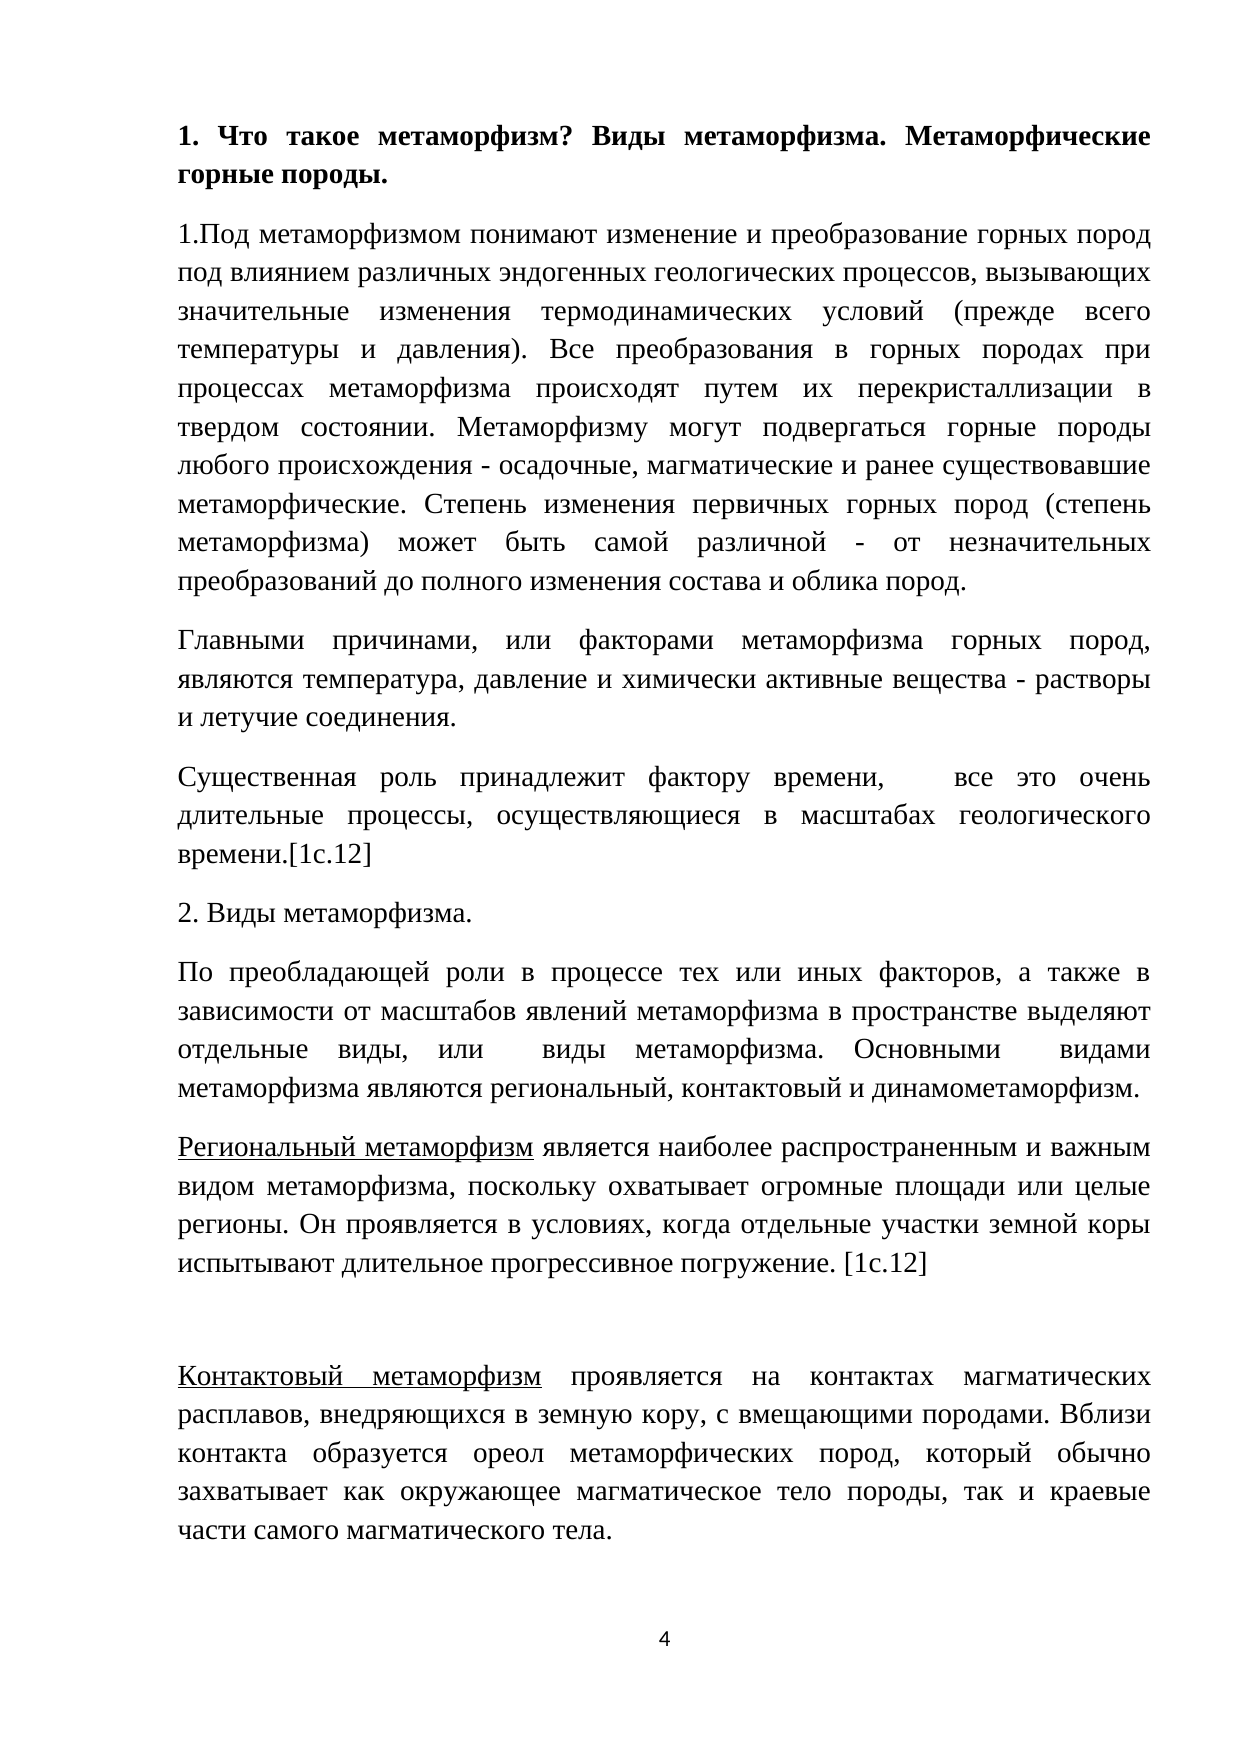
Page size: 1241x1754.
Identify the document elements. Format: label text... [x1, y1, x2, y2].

text 2. Виды метаморфизма. [177, 895, 1152, 929]
text По преобладающей роли в процессе тех или иных факторов, а также в зависимости от масштабов явлений метаморфизма в пространстве выделяют отдельные виды, или виды метаморфизма. Основными видами метаморфизма являются региональный, контактовый и динамометаморфизм. [177, 954, 1152, 1104]
text Существенная роль принадлежит фактору времени, все это очень длительные процессы, осуществляющиеся в масштабах геологического времени.[1c.12] [177, 759, 1152, 869]
text 1.Под метаморфизмом понимают изменение и преобразование горных пород под влиянием различных эндогенных геологических процессов, вызывающих значительные изменения термодинамических условий (прежде всего температуры и давления). Все преобразования в горных породах при процессах метаморфизма происходят путем их перекристаллизации в твердом состоянии. Метаморфизму могут подвергаться горные породы любого происхождения - осадочные, магматические и ранее существовавшие метаморфические. Степень изменения первичных горных пород (степень метаморфизма) может быть самой различной - от незначительных преобразований до полного изменения состава и облика пород. [177, 216, 1152, 596]
text Региональный метаморфизм является наиболее распространенным и важным видом метаморфизма, поскольку охватывает огромные площади или целые регионы. Он проявляется в условиях, когда отдельные участки земной коры испытывают длительное прогрессивное погружение. [1c.12] [177, 1129, 1152, 1279]
text Главными причинами, или факторами метаморфизма горных пород, являются температура, давление и химически активные вещества - растворы и летучие соединения. [177, 622, 1152, 733]
text 1. Что такое метаморфизм? Виды метаморфизма. Метаморфические горные породы. [177, 118, 1152, 190]
text Контактовый метаморфизм проявляется на контактах магматических расплавов, внедряющихся в земную кору, с вмещающими породами. Вблизи контакта образуется ореол метаморфических пород, который обычно захватывает как окружающее магматическое тело породы, так и краевые части самого магматического тела. [177, 1358, 1152, 1545]
